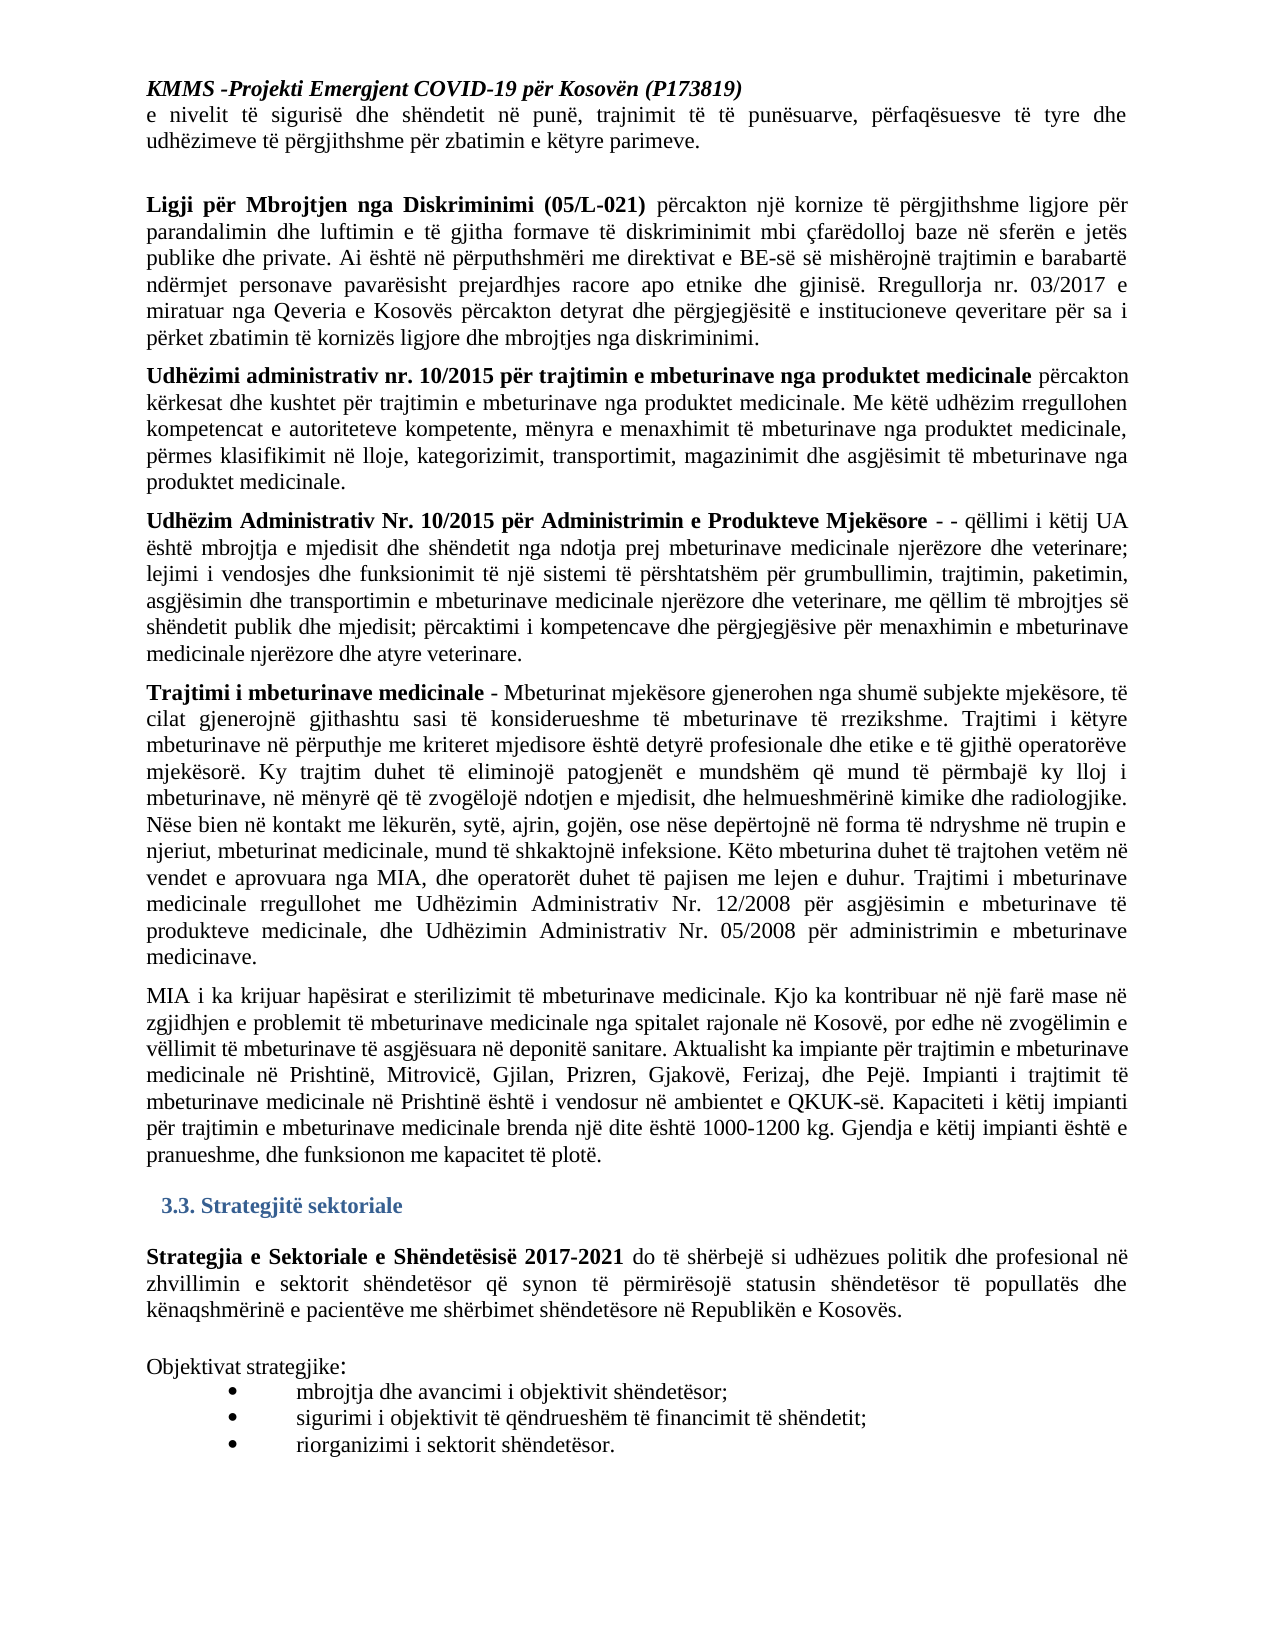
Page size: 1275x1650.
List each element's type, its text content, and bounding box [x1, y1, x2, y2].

text 3.3. Strategjitë sektoriale [161, 1193, 1129, 1218]
list mbrojtja dhe avancimi i objektivit shëndetësor; [228, 1380, 1129, 1404]
text Strategjia e Sektoriale e Shëndetësisë 2017-2021 do të shërbejë si udhëzues politik dhe profesional në zhvillimin e sektorit shëndetësor që synon të përmirësojë statusin shëndetësor të popullatës dhe kënaqshmërinë e pacientëve me shërbimet shëndetësore në Republikën e Kosovës. [146, 1243, 1129, 1323]
text MIA i ka krijuar hapësirat e sterilizimit të mbeturinave medicinale. Kjo ka kontribuar në një farë mase në zgjidhjen e problemit të mbeturinave medicinale nga spitalet rajonale në Kosovë, por edhe në zvogëlimin e vëllimit të mbeturinave të asgjësuara në deponitë sanitare. Aktualisht ka impiante për trajtimin e mbeturinave medicinale në Prishtinë, Mitrovicë, Gjilan, Prizren, Gjakovë, Ferizaj, dhe Pejë. Impianti i trajtimit të mbeturinave medicinale në Prishtinë është i vendosur në ambientet e QKUK-së. Kapaciteti i këtij impianti për trajtimin e mbeturinave medicinale brenda një dite është 1000-1200 kg. Gjendja e këtij impianti është e pranueshme, dhe funksionon me kapacitet të plotë. [146, 982, 1129, 1168]
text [146, 101, 1129, 154]
list riorganizimi i sektorit shëndetësor. [228, 1430, 1129, 1458]
text Ligji për Mbrojtjen nga Diskriminimi (05/L-021) përcakton një kornize të përgjithshme ligjore për parandalimin dhe luftimin e të gjitha formave të diskriminimit mbi çfarëdolloj baze në sferën e jetës publike dhe private. Ai është në përputhshmëri me direktivat e BE-së së mishërojnë trajtimin e barabartë ndërmjet personave pavarësisht prejardhjes racore apo etnike dhe gjinisë. Rregullorja nr. 03/2017 e miratuar nga Qeveria e Kosovës përcakton detyrat dhe përgjegjësitë e institucioneve qeveritare për sa i përket zbatimin të kornizës ligjore dhe mbrojtjes nga diskriminimi. [146, 192, 1129, 350]
text Udhëzim Administrativ Nr. 10/2015 për Administrimin e Produkteve Mjekësore - - qëllimi i këtij UA është mbrojtja e mjedisit dhe shëndetit nga ndotja prej mbeturinave medicinale njerëzore dhe veterinare; lejimi i vendosjes dhe funksionimit të një sistemi të përshtatshëm për grumbullimin, trajtimin, paketimin, asgjësimin dhe transportimin e mbeturinave medicinale njerëzore dhe veterinare, me qëllim të mbrojtjes së shëndetit publik dhe mjedisit; përcaktimi i kompetencave dhe përgjegjësive për menaxhimin e mbeturinave medicinale njerëzore dhe atyre veterinare. [146, 508, 1129, 666]
text Udhëzimi administrativ nr. 10/2015 për trajtimin e mbeturinave nga produktet medicinale përcakton kërkesat dhe kushtet për trajtimin e mbeturinave nga produktet medicinale. Me këtë udhëzim rregullohen kompetencat e autoriteteve kompetente, mënyra e menaxhimit të mbeturinave nga produktet medicinale, përmes klasifikimit në lloje, kategorizimit, transportimit, magazinimit dhe asgjësimit të mbeturinave nga produktet medicinale. [146, 363, 1129, 495]
list sigurimi i objektivit të qëndrueshëm të financimit të shëndetit; [228, 1404, 1129, 1430]
text Objektivat strategjike: [146, 1353, 1129, 1380]
text Trajtimi i mbeturinave medicinale - Mbeturinat mjekësore gjenerohen nga shumë subjekte mjekësore, të cilat gjenerojnë gjithashtu sasi të konsiderueshme të mbeturinave të rrezikshme. Trajtimi i këtyre mbeturinave në përputhje me kriteret mjedisore është detyrë profesionale dhe etike e të gjithë operatorëve mjekësorë. Ky trajtim duhet të eliminojë patogjenët e mundshëm që mund të përmbajë ky lloj i mbeturinave, në mënyrë që të zvogëlojë ndotjen e mjedisit, dhe helmueshmërinë kimike dhe radiologjike. Nëse bien në kontakt me lëkurën, sytë, ajrin, gojën, ose nëse depërtojnë në forma të ndryshme në trupin e njeriut, mbeturinat medicinale, mund të shkaktojnë infeksione. Këto mbeturina duhet të trajtohen vetëm në vendet e aprovuara nga MIA, dhe operatorët duhet të pajisen me lejen e duhur. Trajtimi i mbeturinave medicinale rregullohet me Udhëzimin Administrativ Nr. 12/2008 për asgjësimin e mbeturinave të produkteve medicinale, dhe Udhëzimin Administrativ Nr. 05/2008 për administrimin e mbeturinave medicinave. [146, 679, 1129, 970]
